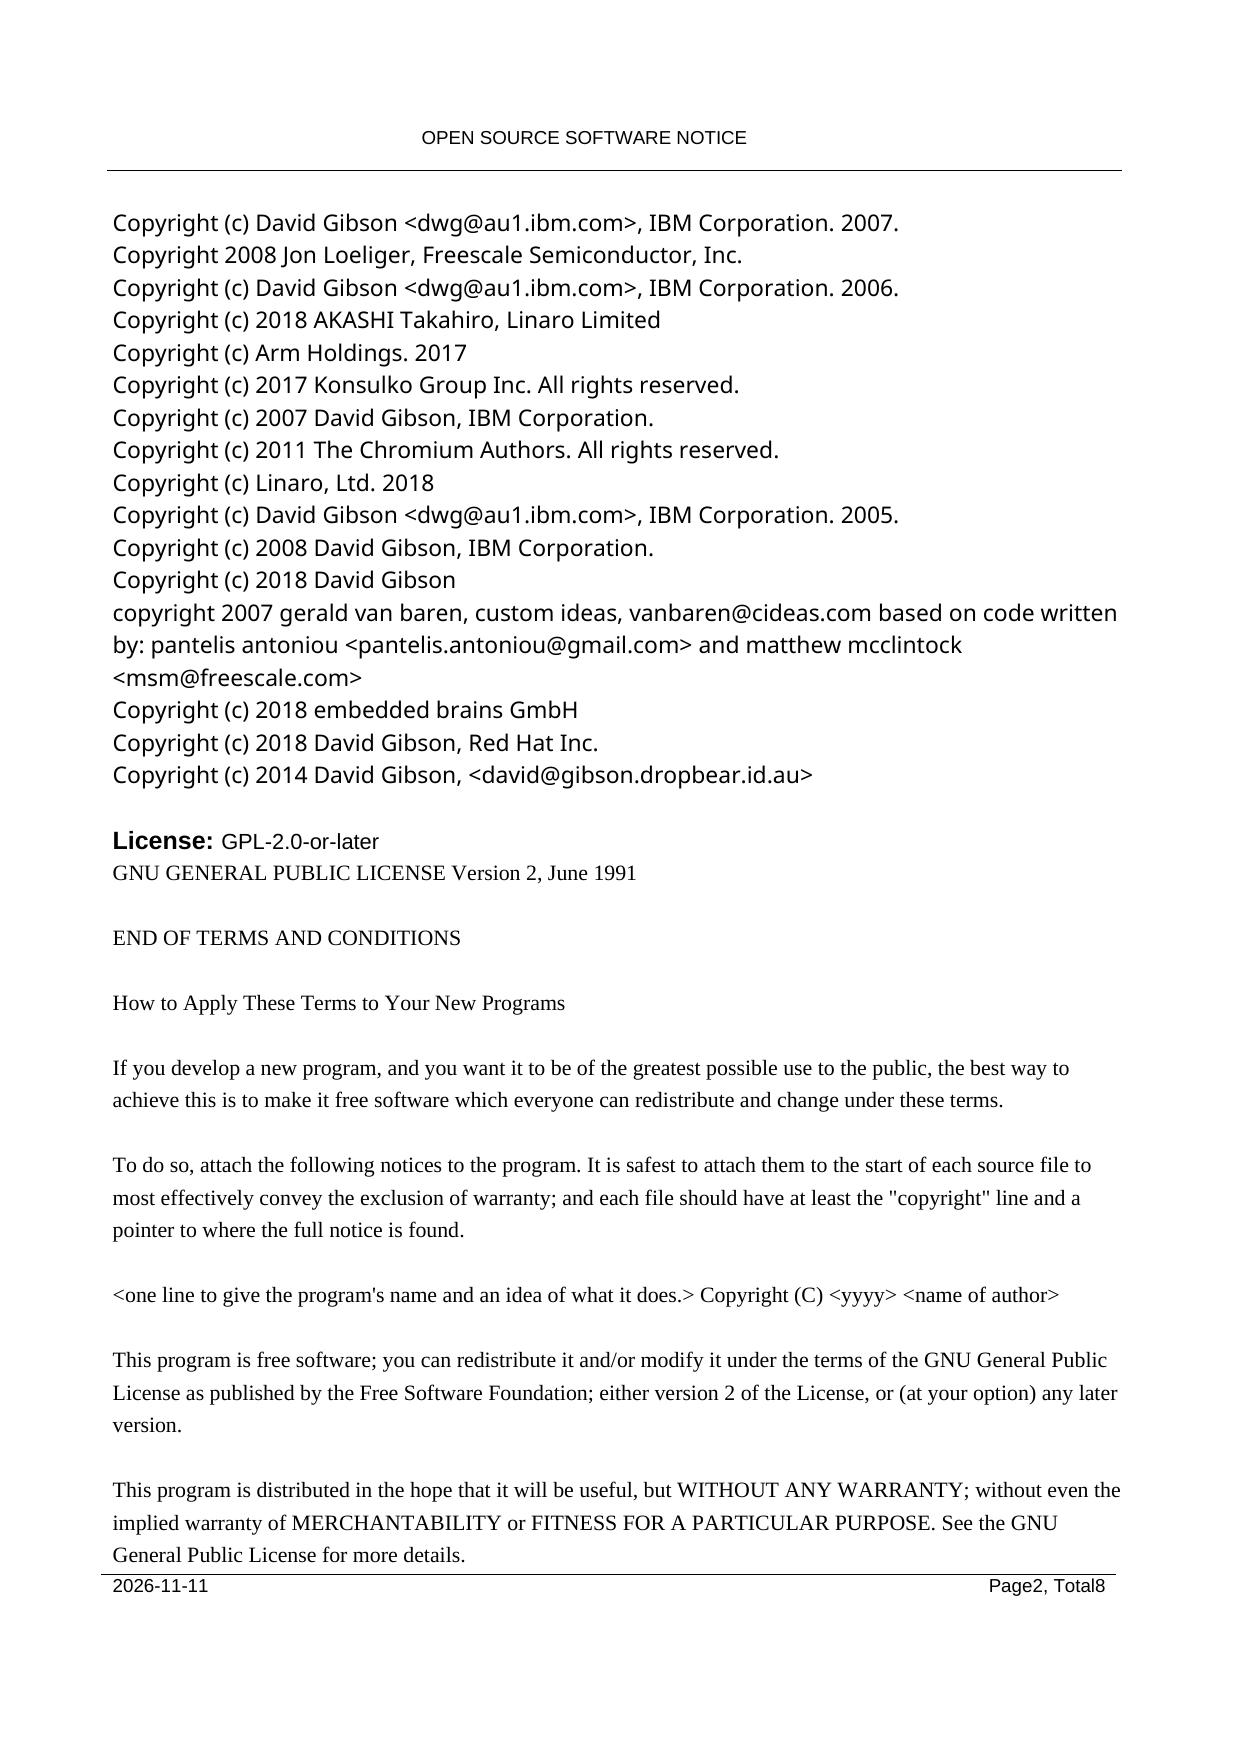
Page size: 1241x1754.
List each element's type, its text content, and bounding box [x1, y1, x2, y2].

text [112, 856, 1128, 1571]
text License: GPL-2.0-or-later [112, 824, 1128, 856]
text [112, 206, 1128, 824]
